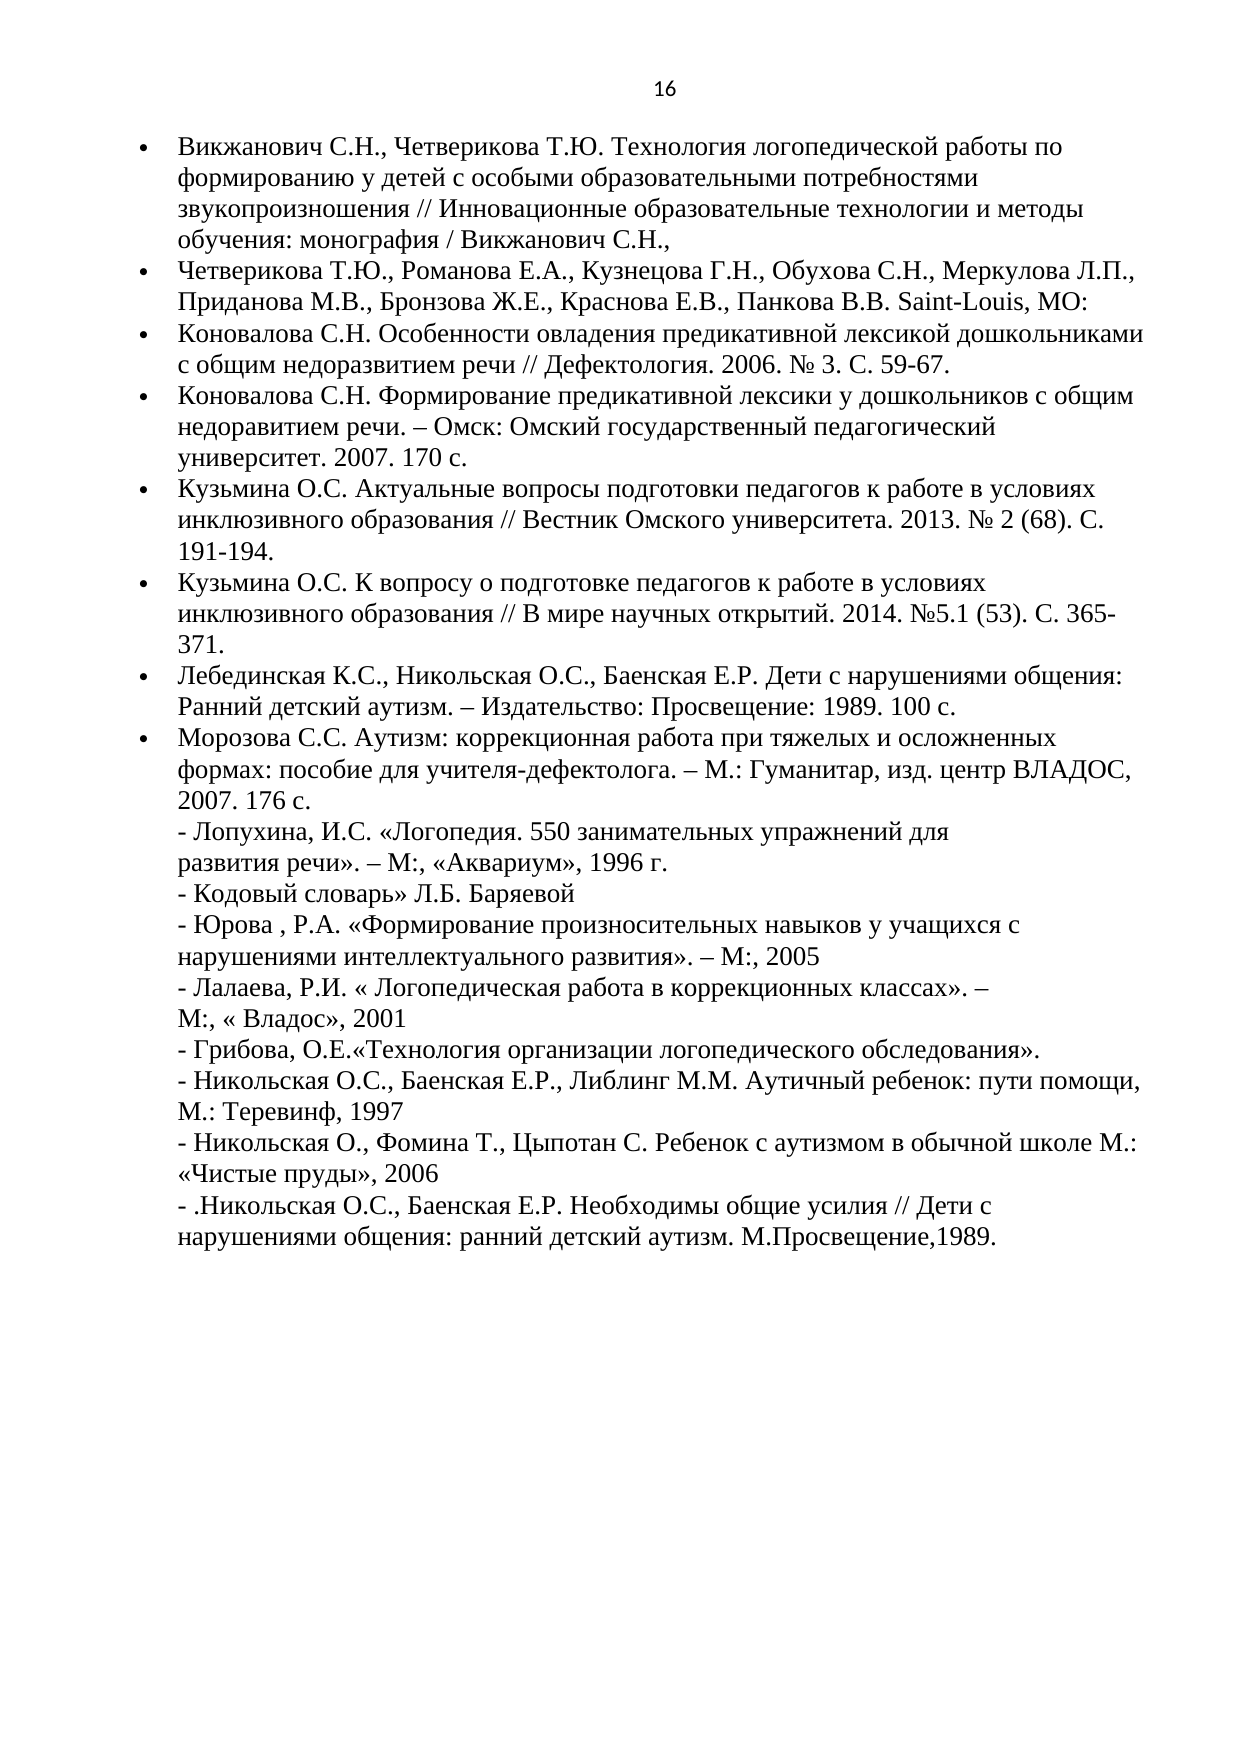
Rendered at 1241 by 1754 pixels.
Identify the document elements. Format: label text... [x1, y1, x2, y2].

text - Юрова , Р.А. «Формирование произносительных навыков у учащихся с [177, 908, 1152, 939]
list Коновалова С.Н. Формирование предикативной лексики у дошкольников с общим недоравитием речи. – Омск: Омский государственный педагогический университет. 2007. 170 с. [140, 379, 1152, 472]
text - Лалаева, Р.И. « Логопедическая работа в коррекционных классах». – [177, 971, 1152, 1002]
text нарушениями интеллектуального развития». – М:, 2005 [177, 939, 1152, 971]
list Морозова С.С. Аутизм: коррекционная работа при тяжелых и осложненных формах: пособие для учителя-дефектолога. – М.: Гуманитар, изд. центр ВЛАДОС, 2007. 176 с. [140, 722, 1152, 815]
list Кузьмина О.С. Актуальные вопросы подготовки педагогов к работе в условиях инклюзивного образования // Вестник Омского университета. 2013. № 2 (68). С. 191-194. [140, 472, 1152, 566]
list Четверикова Т.Ю., Романова Е.А., Кузнецова Г.Н., Обухова С.Н., Меркулова Л.П., Приданова М.В., Бронзова Ж.Е., Краснова Е.В., Панкова В.В. Saint-Louis, МО: [140, 254, 1152, 317]
text - Никольская О., Фомина Т., Цыпотан С. Ребенок с аутизмом в обычной школе М.: «Чистые пруды», 2006 [177, 1126, 1152, 1189]
text - Кодовый словарь» Л.Б. Баряевой [177, 877, 1152, 908]
list Лебединская К.С., Никольская О.С., Баенская Е.Р. Дети с нарушениями общения: Ранний детский аутизм. – Издательство: Просвещение: 1989. 100 с. [140, 659, 1152, 722]
text развития речи». – М:, «Аквариум», 1996 г. [177, 846, 1152, 877]
text - Грибова, О.Е.«Технология организации логопедического обследования». [177, 1033, 1152, 1064]
list Коновалова С.Н. Особенности овладения предикативной лексикой дошкольниками с общим недоразвитием речи // Дефектология. 2006. № 3. С. 59-67. [140, 317, 1152, 379]
text - .Никольская О.С., Баенская Е.Р. Необходимы общие усилия // Дети с нарушениями общения: ранний детский аутизм. М.Просвещение,1989. [177, 1189, 1152, 1251]
text - Лопухина, И.С. «Логопедия. 550 занимательных упражнений для [177, 815, 1152, 846]
text - Никольская О.С., Баенская Е.Р., Либлинг М.М. Аутичный ребенок: пути помощи, М.: Теревинф, 1997 [177, 1064, 1152, 1126]
list Викжанович С.Н., Четверикова Т.Ю. Технология логопедической работы по формированию у детей с особыми образовательными потребностями звукопроизношения // Инновационные образовательные технологии и методы обучения: монография / Викжанович С.Н., [140, 130, 1152, 254]
text М:, « Владос», 2001 [177, 1002, 1152, 1033]
list Кузьмина О.С. К вопросу о подготовке педагогов к работе в условиях инклюзивного образования // В мире научных открытий. 2014. №5.1 (53). С. 365-371. [140, 566, 1152, 659]
